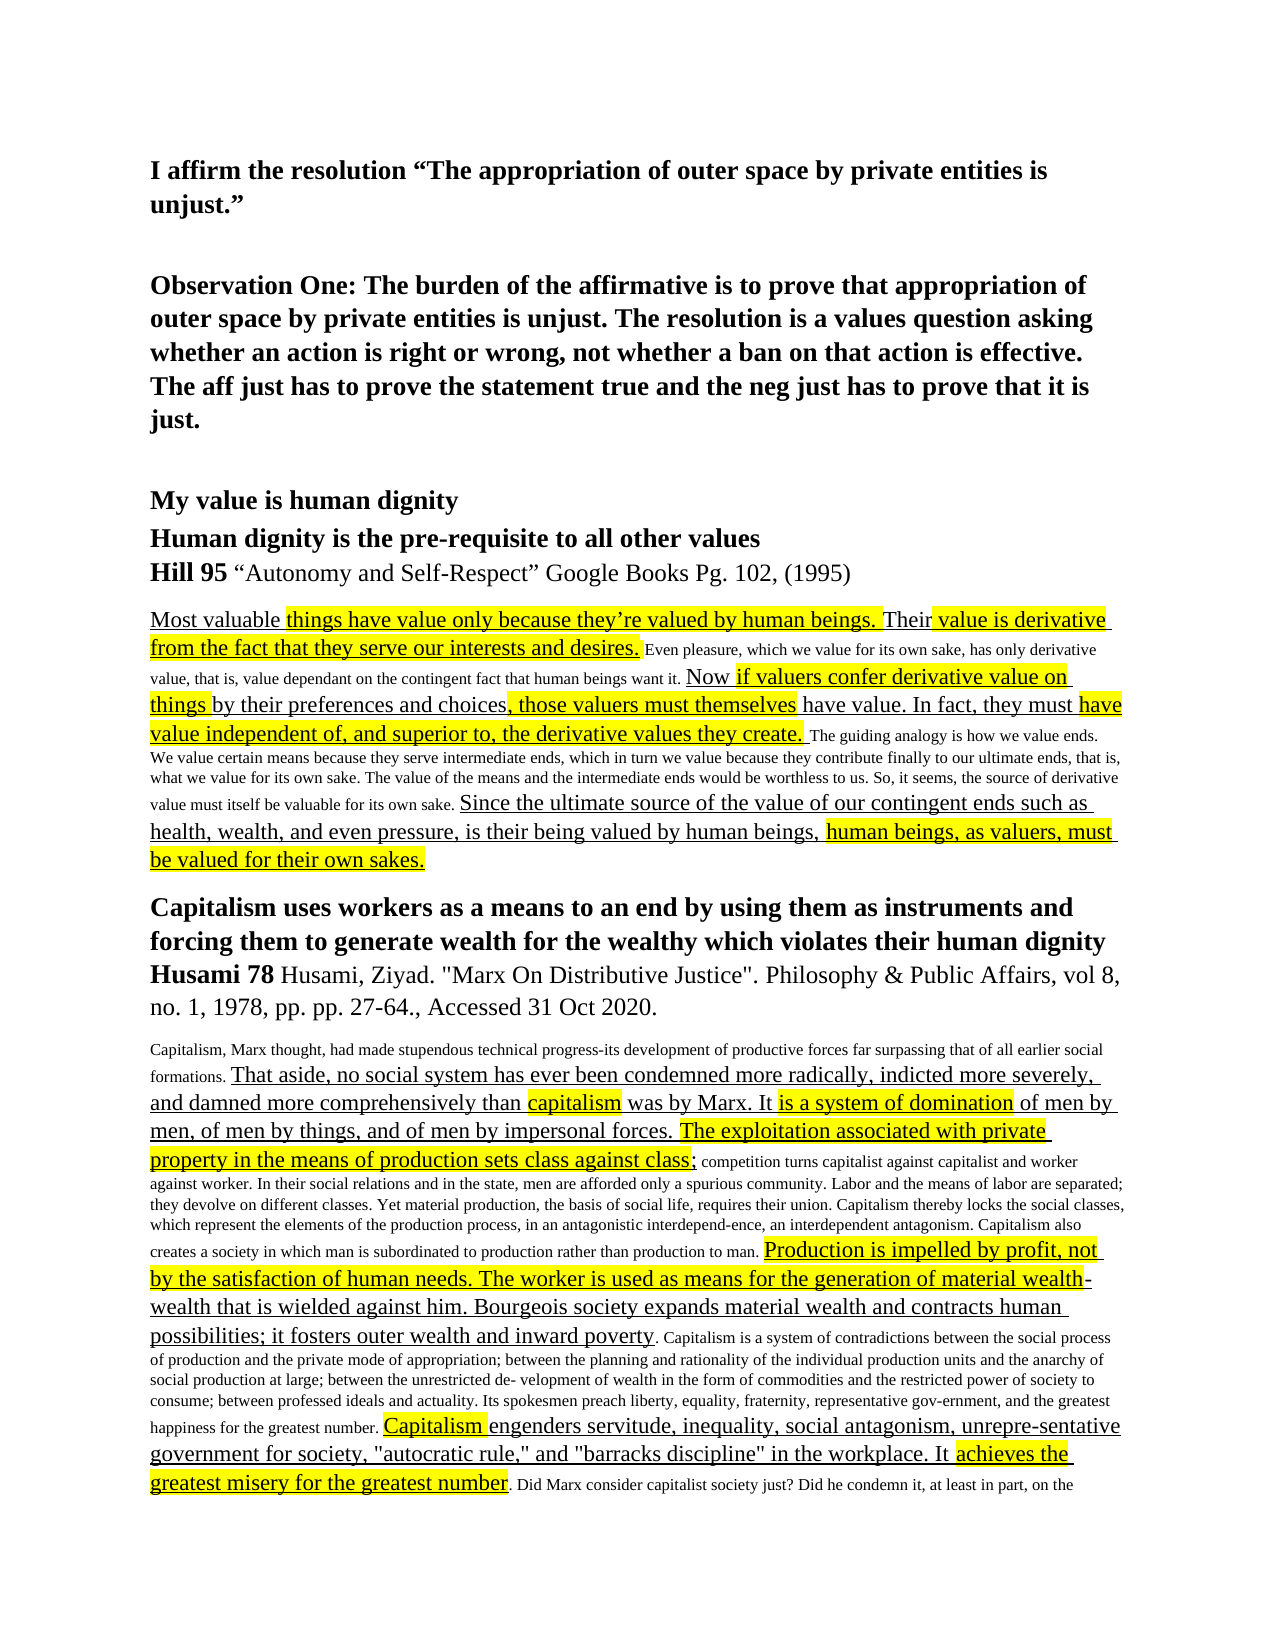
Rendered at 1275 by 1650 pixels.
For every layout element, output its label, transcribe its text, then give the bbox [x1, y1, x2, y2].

subtitle Capitalism uses workers as a means to an end by using them as instruments and forcing them to generate wealth for the wealthy which violates their human dignity [150, 891, 1125, 956]
text Husami 78 Husami, Ziyad. "Marx On Distributive Justice". Philosophy & Public Affairs, vol 8, no. 1, 1978, pp. pp. 27-64., Accessed 31 Oct 2020. [150, 958, 1125, 1021]
subtitle Observation One: The burden of the affirmative is to prove that appropriation of outer space by private entities is unjust. The resolution is a values question asking whether an action is right or wrong, not whether a ban on that action is effective. The aff just has to prove the statement true and the neg just has to prove that it is just. [150, 269, 1125, 434]
text Most valuable things have value only because they’re valued by human beings. Their value is derivative from the fact that they serve our interests and desires. Even pleasure, which we value for its own sake, has only derivative value, that is, value dependant on the contingent fact that human beings want it. Now if valuers confer derivative value on things by their preferences and choices, those valuers must themselves have value. In fact, they must have value independent of, and superior to, the derivative values they create. The guiding analogy is how we value ends. We value certain means because they serve intermediate ends, which in turn we value because they contribute finally to our ultimate ends, that is, what we value for its own sake. The value of the means and the intermediate ends would be worthless to us. So, it seems, the source of derivative value must itself be valuable for its own sake. Since the ultimate source of the value of our contingent ends such as health, wealth, and even pressure, is their being valued by human beings, human beings, as valuers, must be valued for their own sakes. [150, 606, 1125, 872]
subtitle I affirm the resolution “The appropriation of outer space by private entities is unjust.” [150, 154, 1125, 219]
subtitle My value is human dignity [150, 484, 1125, 516]
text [150, 1039, 1125, 1495]
subtitle Human dignity is the pre-requisite to all other values [150, 522, 1125, 553]
text Hill 95 “Autonomy and Self-Respect” Google Books Pg. 102, (1995) [150, 556, 1125, 587]
